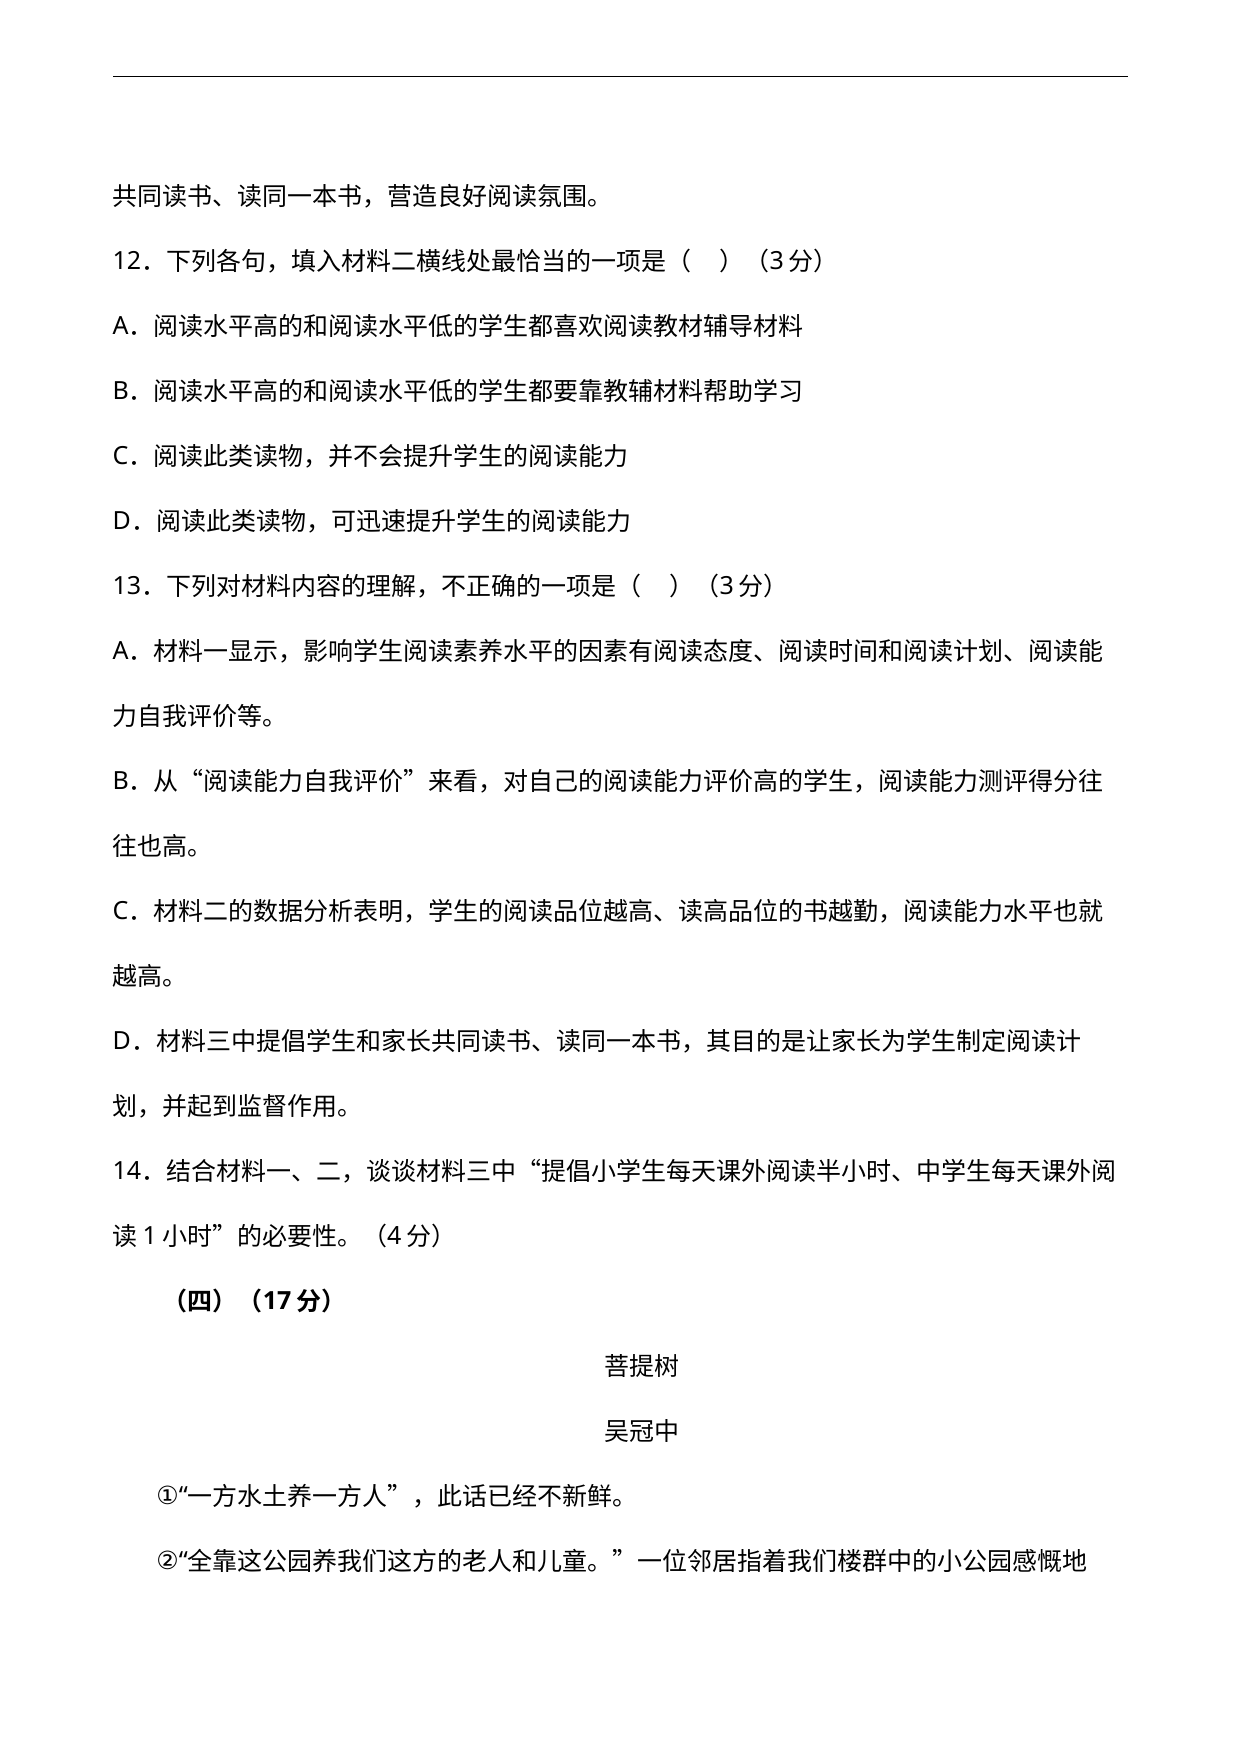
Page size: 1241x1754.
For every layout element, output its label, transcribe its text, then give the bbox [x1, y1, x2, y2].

text 12．下列各句，填入材料二横线处最恰当的一项是（ ）（3分） [112, 227, 1128, 292]
text A．材料一显示，影响学生阅读素养水平的因素有阅读态度、阅读时间和阅读计划、阅读能力自我评价等。 [112, 617, 1128, 747]
text B．阅读水平高的和阅读水平低的学生都要靠教辅材料帮助学习 [112, 357, 1128, 422]
text ①“一方水土养一方人”，此话已经不新鲜。 [112, 1462, 1128, 1527]
text D．阅读此类读物，可迅速提升学生的阅读能力 [112, 487, 1128, 552]
text 吴冠中 [112, 1397, 1128, 1462]
text D．材料三中提倡学生和家长共同读书、读同一本书，其目的是让家长为学生制定阅读计划，并起到监督作用。 [112, 1007, 1128, 1137]
text 13．下列对材料内容的理解，不正确的一项是（ ）（3分） [112, 552, 1128, 617]
text A．阅读水平高的和阅读水平低的学生都喜欢阅读教材辅导材料 [112, 292, 1128, 357]
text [112, 162, 1128, 227]
text C．材料二的数据分析表明，学生的阅读品位越高、读高品位的书越勤，阅读能力水平也就越高。 [112, 877, 1128, 1007]
text B．从“阅读能力自我评价”来看，对自己的阅读能力评价高的学生，阅读能力测评得分往往也高。 [112, 747, 1128, 877]
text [112, 1527, 1128, 1592]
text 14．结合材料一、二，谈谈材料三中“提倡小学生每天课外阅读半小时、中学生每天课外阅读1小时”的必要性。（4分） [112, 1137, 1128, 1267]
text C．阅读此类读物，并不会提升学生的阅读能力 [112, 422, 1128, 487]
text 菩提树 [112, 1332, 1128, 1397]
text （四）（17分） [112, 1267, 1128, 1332]
